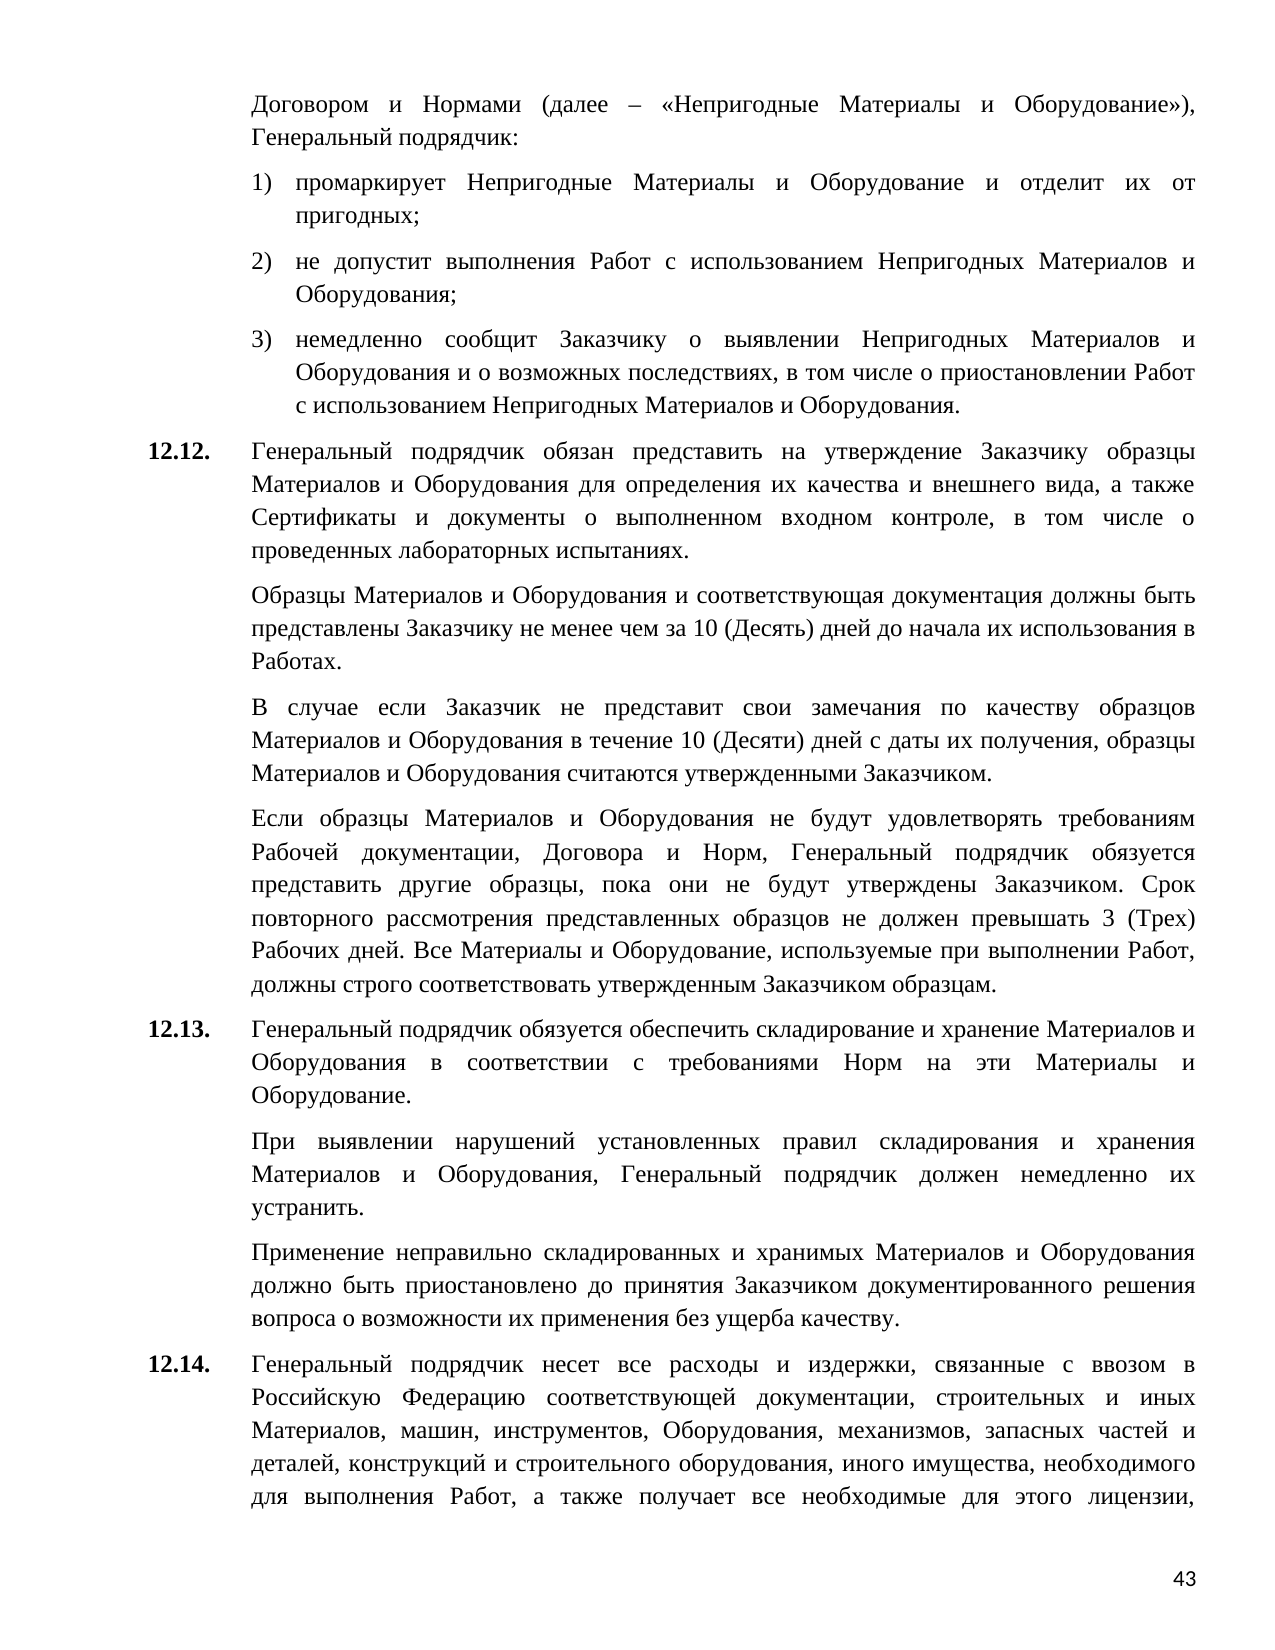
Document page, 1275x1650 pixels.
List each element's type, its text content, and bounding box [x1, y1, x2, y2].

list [148, 1349, 1196, 1510]
list Если образцы Материалов и Оборудования не будут удовлетворять требованиям Рабочей документации, Договора и Норм, Генеральный подрядчик обязуется представить другие образцы, пока они не будут утверждены Заказчиком. Срок повторного рассмотрения представленных образцов не должен превышать 3 (Трех) Рабочих дней. Все Материалы и Оборудование, используемые при выполнении Работ, должны строго соответствовать утвержденным Заказчиком образцам. [251, 803, 1196, 997]
list не допустит выполнения Работ с использованием Непригодных Материалов и Оборудования; [251, 246, 1196, 307]
list Применение неправильно складированных и хранимых Материалов и Оборудования должно быть приостановлено до принятия Заказчиком документированного решения вопроса о возможности их применения без ущерба качеству. [251, 1237, 1196, 1332]
list Образцы Материалов и Оборудования и соответствующая документация должны быть представлены Заказчику не менее чем за 10 (Десять) дней до начала их использования в Работах. [251, 580, 1196, 675]
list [148, 89, 1196, 150]
list промаркирует Непригодные Материалы и Оборудование и отделит их от пригодных; [251, 167, 1196, 229]
list немедленно сообщит Заказчику о выявлении Непригодных Материалов и Оборудования и о возможных последствиях, в том числе о приостановлении Работ с использованием Непригодных Материалов и Оборудования. [251, 324, 1196, 419]
list Генеральный подрядчик обязуется обеспечить складирование и хранение Материалов и Оборудования в соответствии с требованиями Норм на эти Материалы и Оборудование. [148, 1014, 1196, 1109]
list В случае если Заказчик не представит свои замечания по качеству образцов Материалов и Оборудования в течение 10 (Десяти) дней с даты их получения, образцы Материалов и Оборудования считаются утвержденными Заказчиком. [251, 692, 1196, 787]
list При выявлении нарушений установленных правил складирования и хранения Материалов и Оборудования, Генеральный подрядчик должен немедленно их устранить. [251, 1126, 1196, 1221]
list Генеральный подрядчик обязан представить на утверждение Заказчику образцы Материалов и Оборудования для определения их качества и внешнего вида, а также Сертификаты и документы о выполненном входном контроле, в том числе о проведенных лабораторных испытаниях. [148, 436, 1196, 564]
